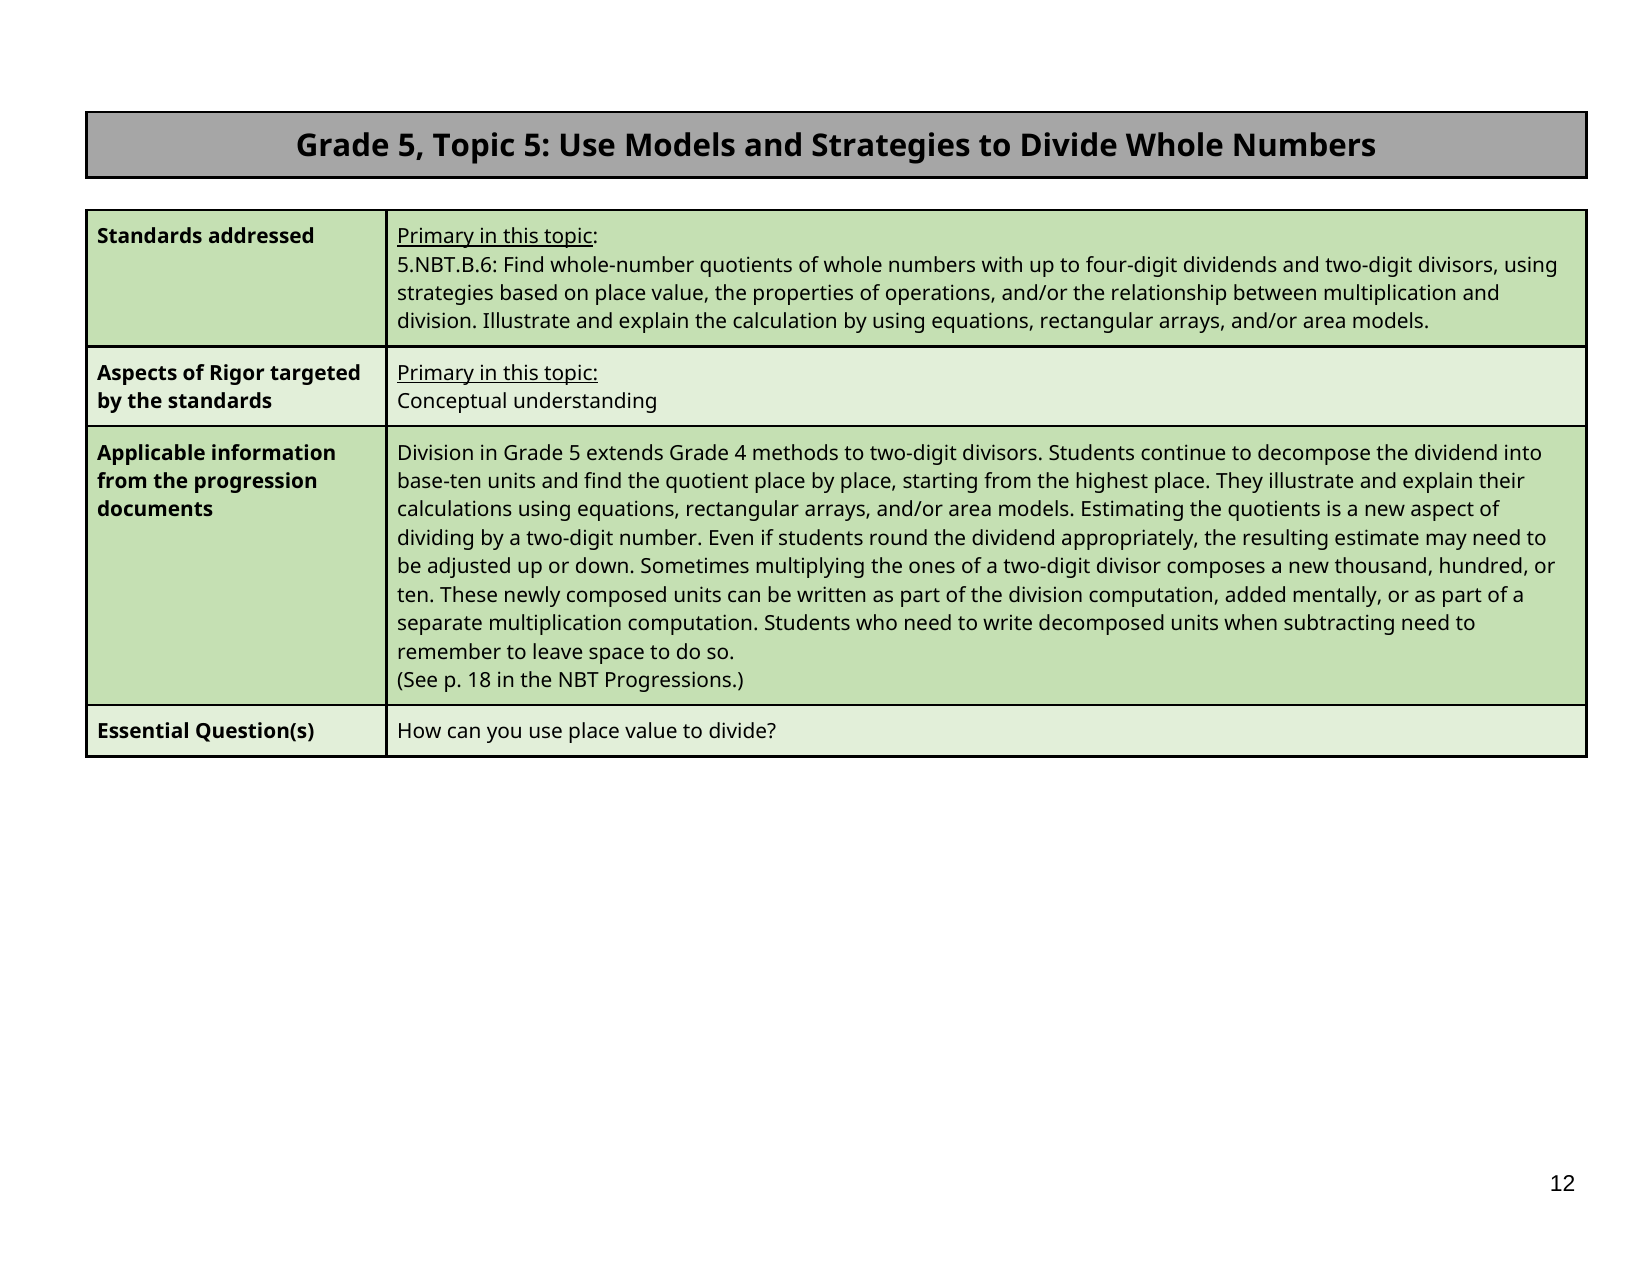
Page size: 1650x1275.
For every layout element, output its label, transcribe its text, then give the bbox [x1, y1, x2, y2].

table_header Grade 5, Topic 5: Use Models and Strategies to Divide Whole Numbers [88, 113, 1585, 176]
table_cell Essential Question(s) [88, 706, 385, 755]
table_cell Division in Grade 5 extends Grade 4 methods to two-digit divisors. Students continue to decompose the dividend into base-ten units and find the quotient place by place, starting from the highest place. They illustrate and explain their calculations using equations, rectangular arrays, and/or area models. Estimating the quotients is a new aspect of dividing by a two-digit number. Even if students round the dividend appropriately, the resulting estimate may need to be adjusted up or down. Sometimes multiplying the ones of a two-digit divisor composes a new thousand, hundred, or ten. These newly composed units can be written as part of the division computation, added mentally, or as part of a separate multiplication computation. Students who need to write decomposed units when subtracting need to remember to leave space to do so. (See p. 18 in the NBT Progressions.) [388, 427, 1585, 704]
table_cell Primary in this topic: Conceptual understanding [388, 348, 1585, 425]
table_header Primary in this topic: 5.NBT.B.6: Find whole-number quotients of whole numbers with up to four-digit dividends and two-digit divisors, using strategies based on place value, the properties of operations, and/or the relationship between multiplication and division. Illustrate and explain the calculation by using equations, rectangular arrays, and/or area models. [388, 211, 1585, 345]
table_header Standards addressed [88, 211, 385, 345]
table_cell How can you use place value to divide? [388, 706, 1585, 755]
table_cell Aspects of Rigor targeted by the standards [88, 348, 385, 425]
table_cell Applicable information from the progression documents [88, 427, 385, 704]
